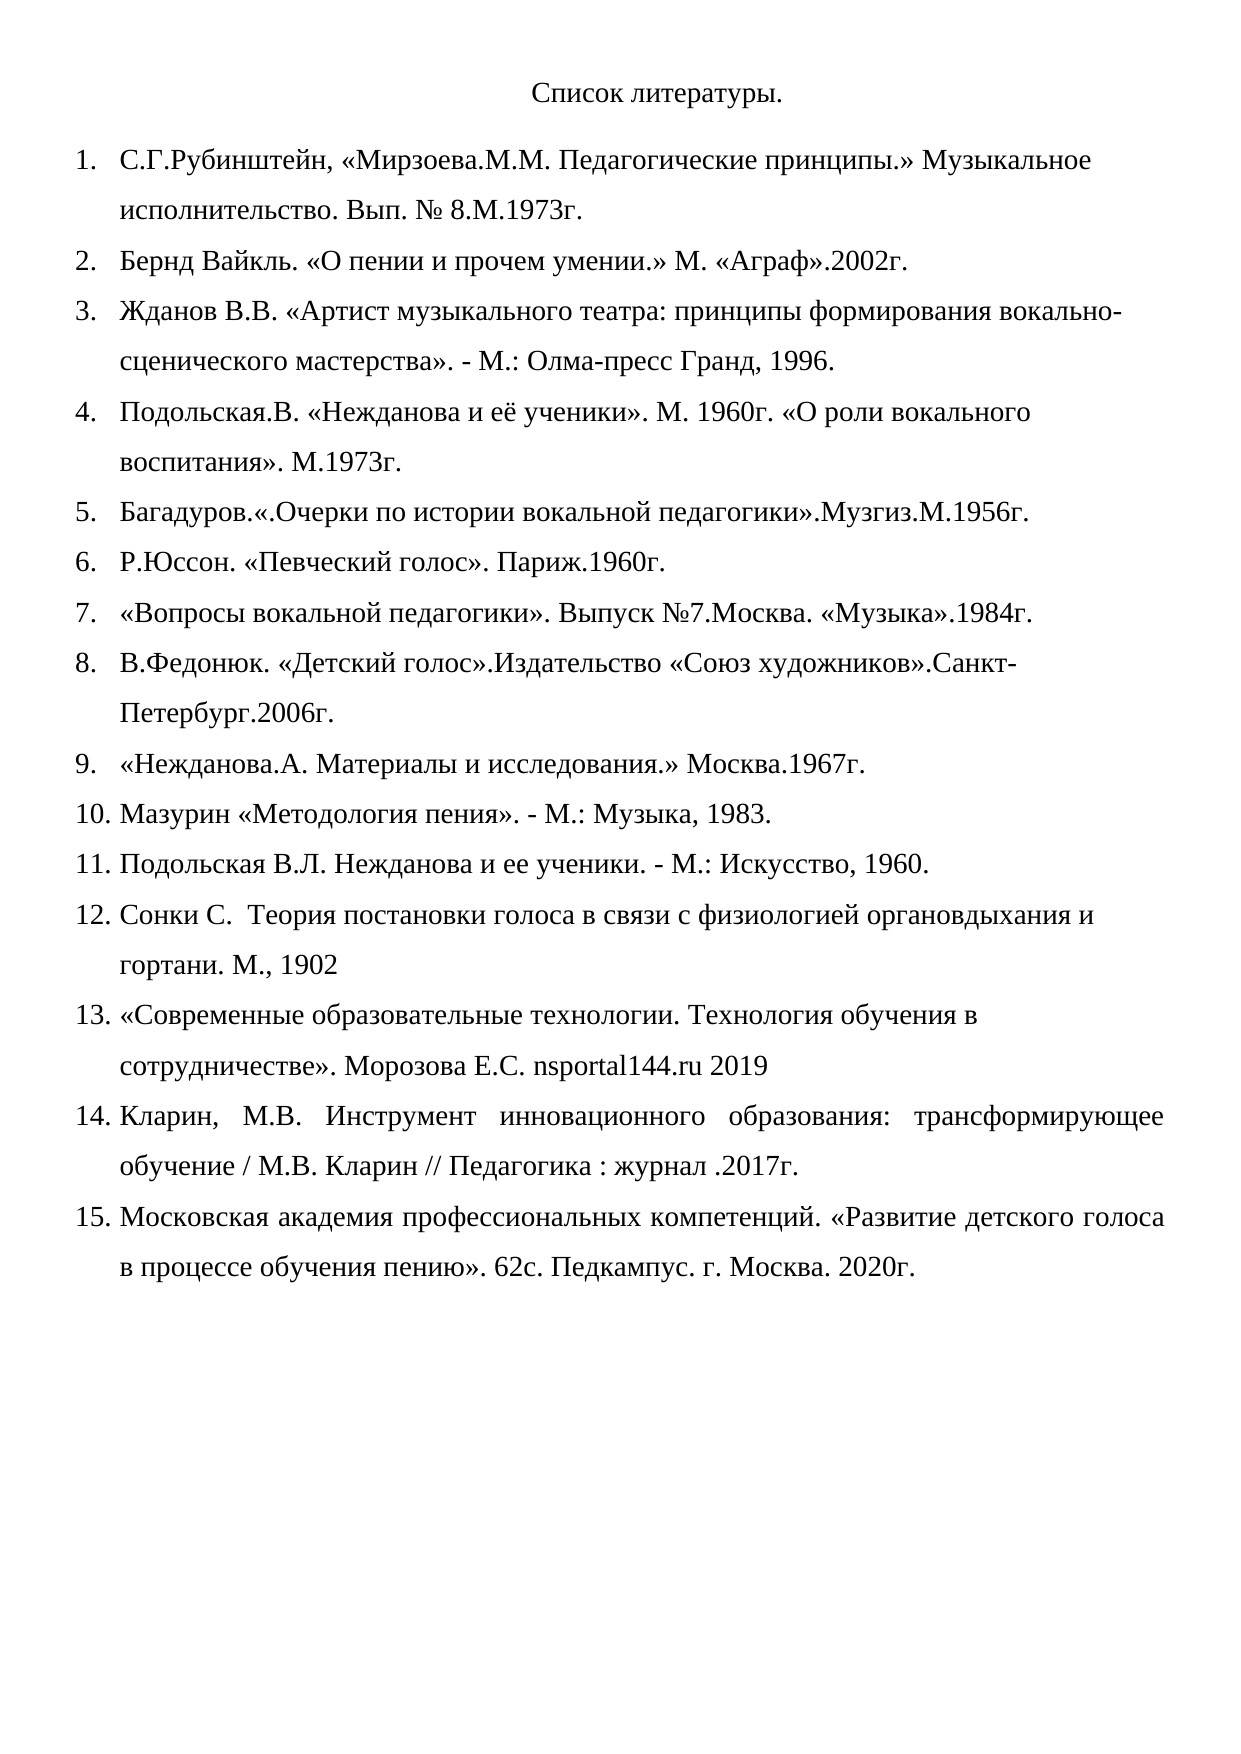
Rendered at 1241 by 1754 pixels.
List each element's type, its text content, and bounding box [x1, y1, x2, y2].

list «Вопросы вокальной педагогики». Выпуск №7.Москва. «Музыка».1984г. [75, 595, 1165, 628]
list Сонки С. Теория постановки голоса в связи с физиологией органовдыхания и гортани. М., 1902 [75, 897, 1165, 981]
list «Современные образовательные технологии. Технология обучения в сотрудничестве». Морозова Е.С. nsportal144.ru 2019 [75, 997, 1165, 1081]
list Багадуров.«.Очерки по истории вокальной педагогики».Музгиз.М.1956г. [75, 494, 1165, 528]
text Список литературы. [75, 75, 1165, 108]
list Кларин, М.В. Инструмент инновационного образования: трансформирующее обучение / М.В. Кларин // Педагогика : журнал .2017г. [75, 1098, 1165, 1182]
list «Нежданова.А. Материалы и исследования.» Москва.1967г. [75, 746, 1165, 779]
list Московская академия профессиональных компетенций. «Развитие детского голоса в процессе обучения пению». 62с. Педкампус. г. Москва. 2020г. [75, 1199, 1165, 1282]
list Бернд Вайкль. «О пении и прочем умении.» М. «Аграф».2002г. [75, 243, 1165, 276]
list Р.Юссон. «Певческий голос». Париж.1960г. [75, 544, 1165, 578]
list В.Федонюк. «Детский голос».Издательство «Союз художников».Санкт-Петербург.2006г. [75, 645, 1165, 729]
list Жданов В.В. «Артист музыкального театра: принципы формирования вокально-сценического мастерства». - М.: Олма-пресс Гранд, 1996. [75, 293, 1165, 377]
list С.Г.Рубинштейн, «Мирзоева.М.М. Педагогические принципы.» Музыкальное исполнительство. Вып. № 8.М.1973г. [75, 142, 1165, 226]
list Подольская В.Л. Нежданова и ее ученики. - М.: Искусство, 1960. [75, 846, 1165, 880]
list Мазурин «Методология пения». - М.: Музыка, 1983. [75, 796, 1165, 830]
list Подольская.В. «Нежданова и её ученики». М. 1960г. «О роли вокального воспитания». М.1973г. [75, 394, 1165, 477]
